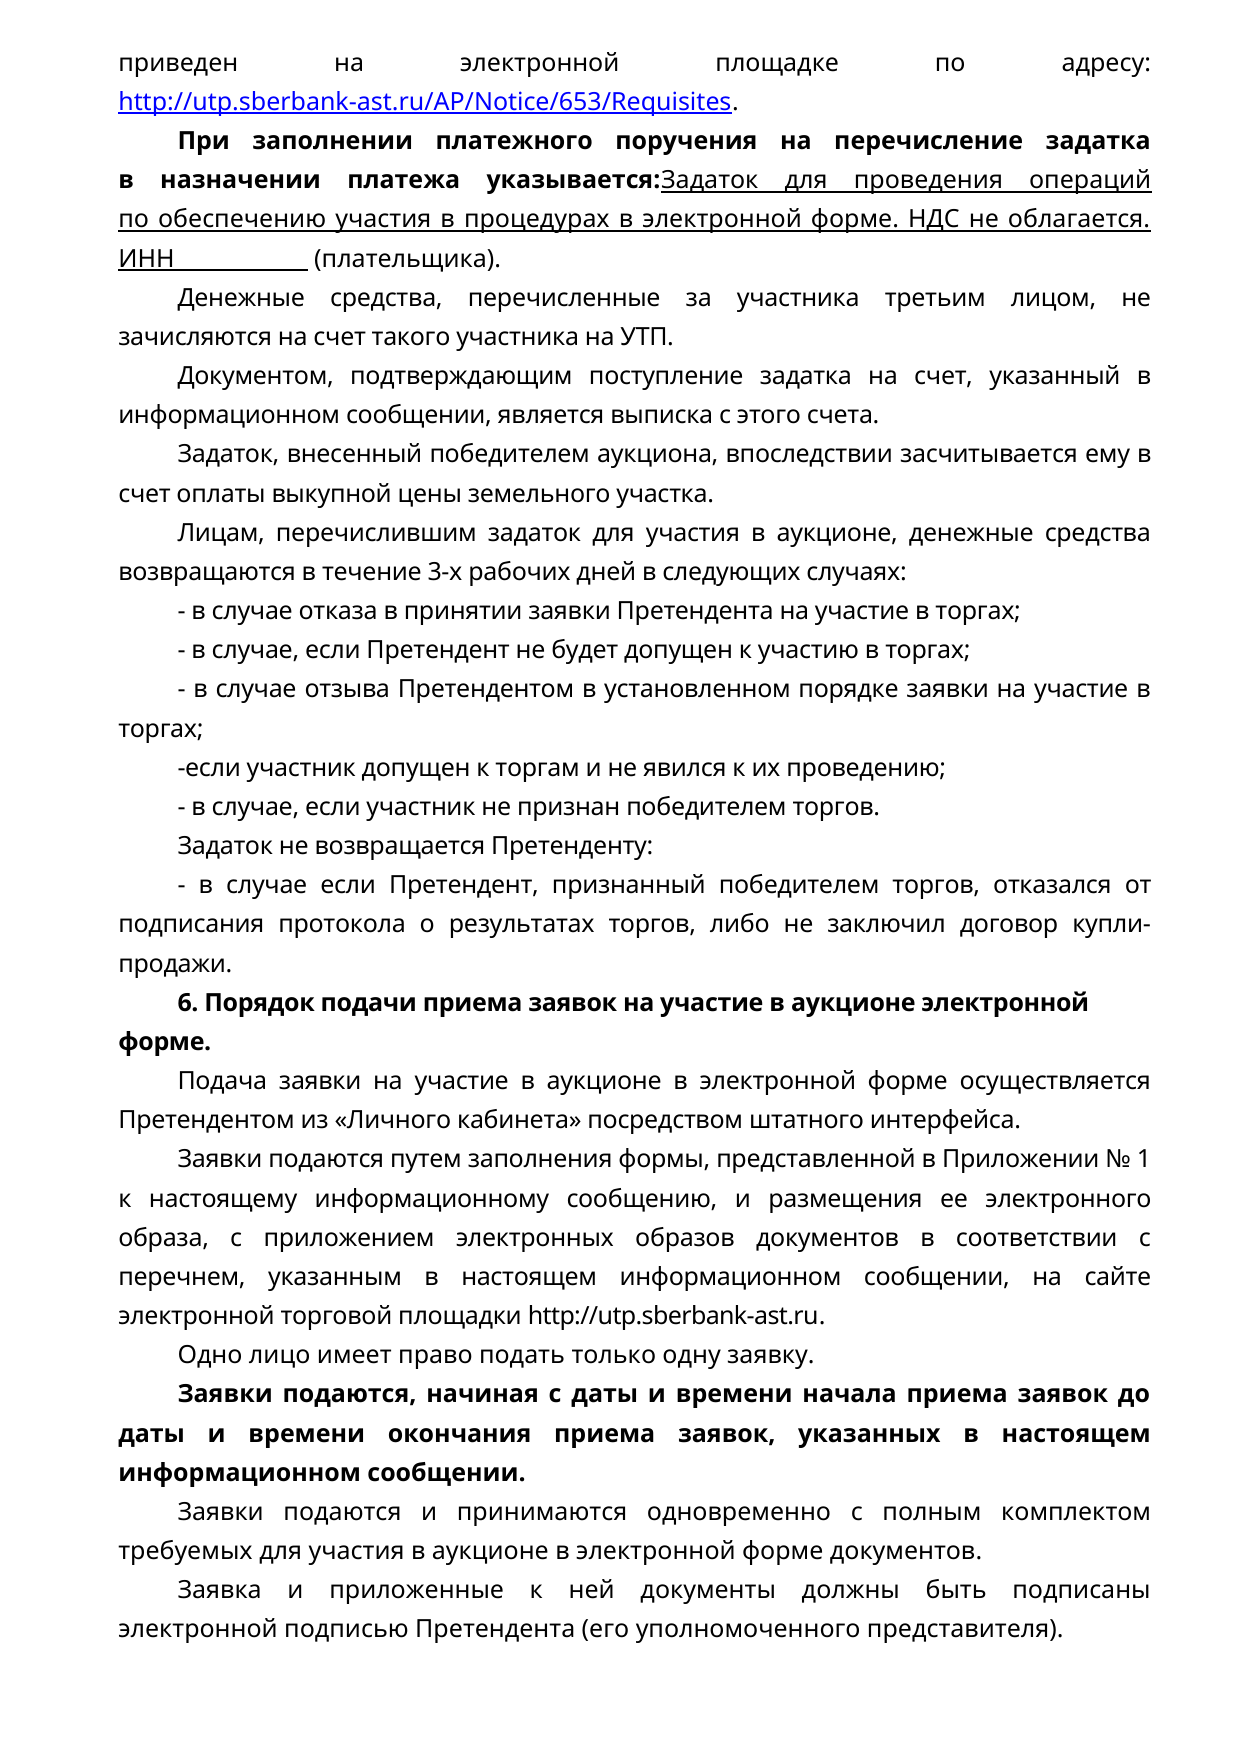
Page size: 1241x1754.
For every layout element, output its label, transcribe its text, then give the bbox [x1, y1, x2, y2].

text Денежные средства, перечисленные за участника третьим лицом, не зачисляются на счет такого участника на УТП. [118, 279, 1152, 353]
text - в случае отзыва Претендентом в установленном порядке заявки на участие в торгах; [118, 671, 1152, 744]
text -если участник допущен к торгам и не явился к их проведению; [118, 749, 1152, 783]
text - в случае отказа в принятии заявки Претендента на участие в торгах; [118, 593, 1152, 627]
text Задаток, внесенный победителем аукциона, впоследствии засчитывается ему в счет оплаты выкупной цены земельного участка. [118, 436, 1152, 509]
text При заполнении платежного поручения на перечисление задатка в назначении платежа указывается:Задаток для проведения операций по обеспечению участия в процедурах в электронной форме. НДС не облагается. ИНН____________ (плательщика). [118, 123, 1152, 274]
text Задаток не возвращается Претенденту: [118, 828, 1152, 862]
text Документом, подтверждающим поступление задатка на счет, указанный в информационном сообщении, является выписка с этого счета. [118, 358, 1152, 431]
text Заявки подаются и принимаются одновременно с полным комплектом требуемых для участия в аукционе в электронной форме документов. [118, 1493, 1152, 1567]
text Заявки подаются путем заполнения формы, представленной в Приложении № 1 к настоящему информационному сообщению, и размещения ее электронного образа, с приложением электронных образов документов в соответствии с перечнем, указанным в настоящем информационном сообщении, на сайте электронной торговой площадки http://utp.sberbank-ast.ru. [118, 1141, 1152, 1332]
text Заявка и приложенные к ней документы должны быть подписаны электронной подписью Претендента (его уполномоченного представителя). [118, 1572, 1152, 1645]
text - в случае, если участник не признан победителем торгов. [118, 788, 1152, 823]
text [118, 44, 1152, 118]
text - в случае если Претендент, признанный победителем торгов, отказался от подписания протокола о результатах торгов, либо не заключил договор купли-продажи. [118, 867, 1152, 979]
text Заявки подаются, начиная с даты и времени начала приема заявок до даты и времени окончания приема заявок, указанных в настоящем информационном сообщении. [118, 1376, 1152, 1488]
text Лицам, перечислившим задаток для участия в аукционе, денежные средства возвращаются в течение 3-х рабочих дней в следующих случаях: [118, 514, 1152, 588]
text - в случае, если Претендент не будет допущен к участию в торгах; [118, 632, 1152, 666]
text Подача заявки на участие в аукционе в электронной форме осуществляется Претендентом из «Личного кабинета» посредством штатного интерфейса. [118, 1063, 1152, 1136]
text Одно лицо имеет право подать только одну заявку. [118, 1337, 1152, 1371]
text 6. Порядок подачи приема заявок на участие в аукционе электронной форме. [118, 984, 1152, 1058]
